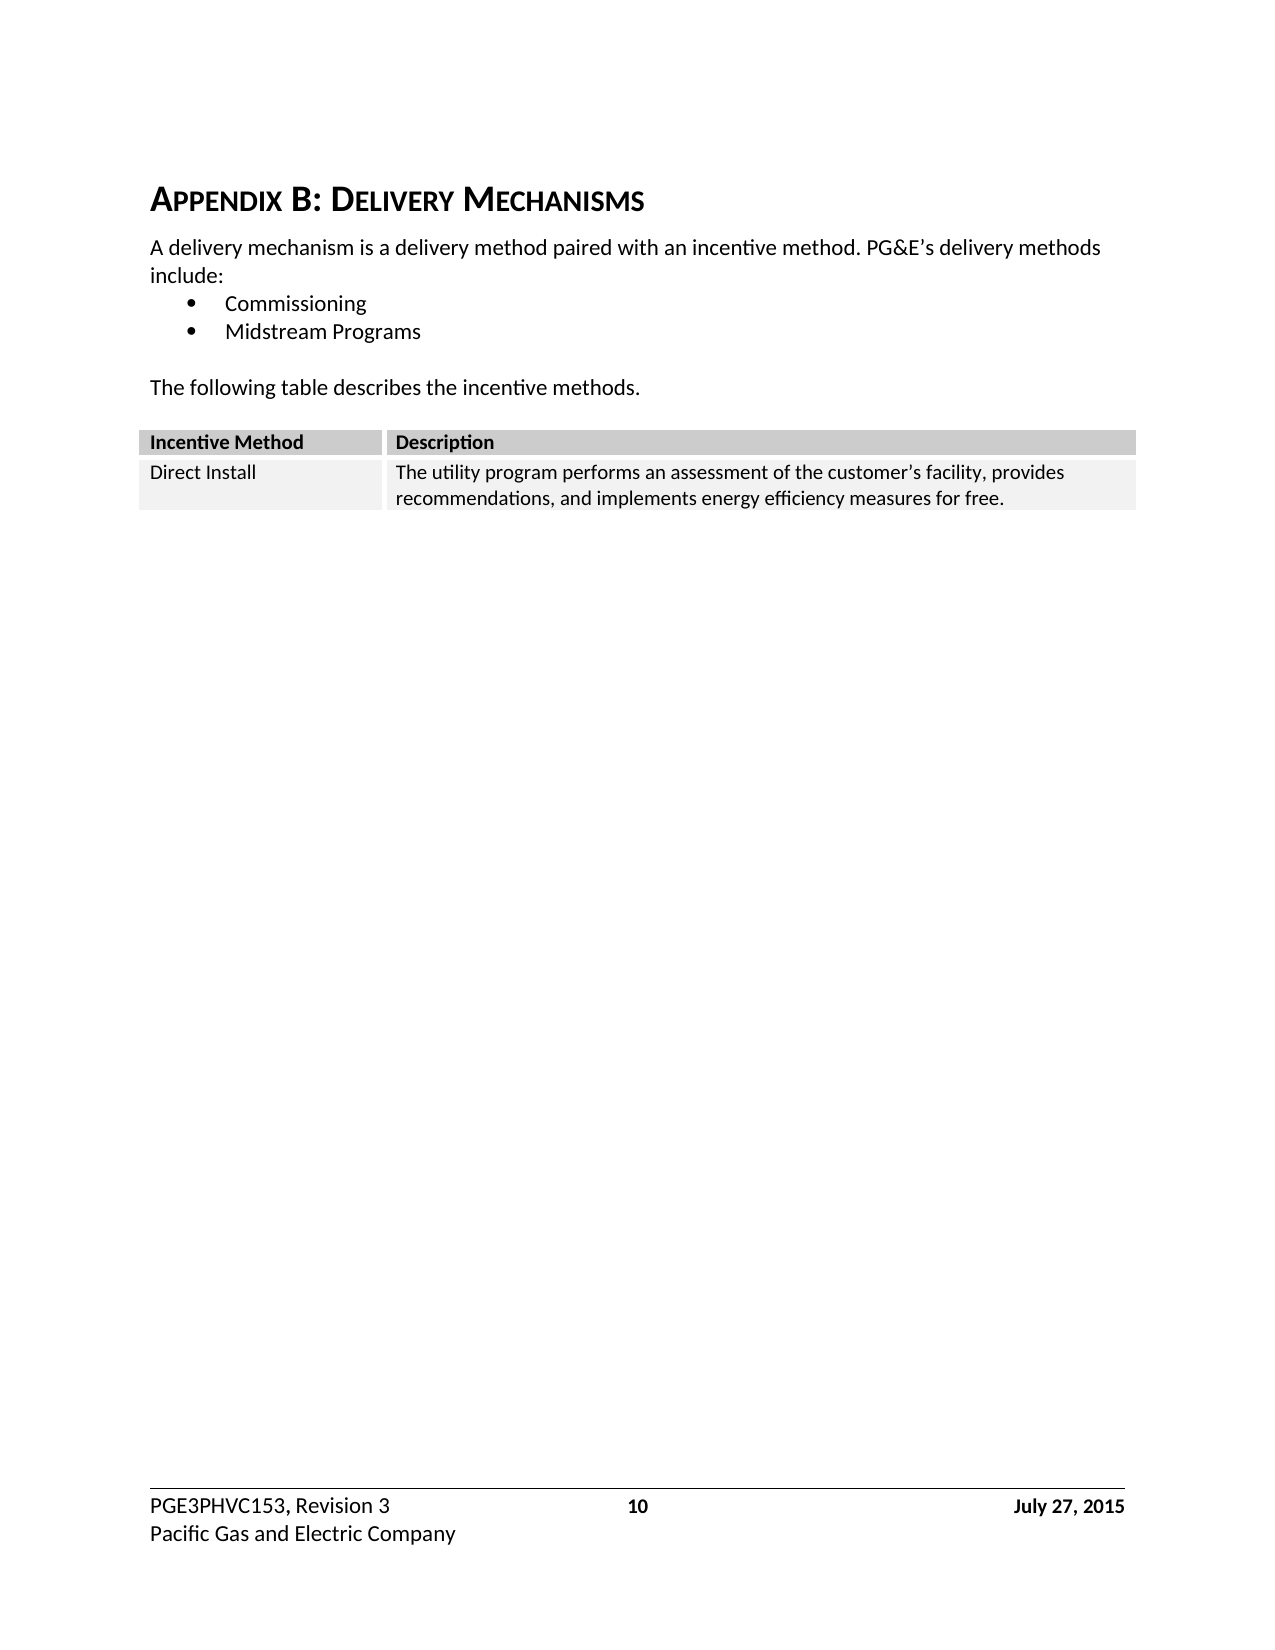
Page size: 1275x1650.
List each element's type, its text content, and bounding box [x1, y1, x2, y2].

table_header Incentive Method [139, 430, 382, 455]
text The following table describes the incentive methods. [150, 373, 1125, 401]
table_header Description [387, 430, 1136, 455]
text A delivery mechanism is a delivery method paired with an incentive method. PG&E’s delivery methods include: [150, 233, 1125, 289]
subtitle Appendix B: Delivery Mechanisms [150, 175, 1125, 221]
list Midstream Programs [187, 317, 1125, 345]
table_cell The utility program performs an assessment of the customer’s facility, provides recommendations, and implements energy efficiency measures for free. [387, 460, 1136, 510]
list Commissioning [187, 289, 1125, 317]
table_cell Direct Install [139, 460, 382, 510]
